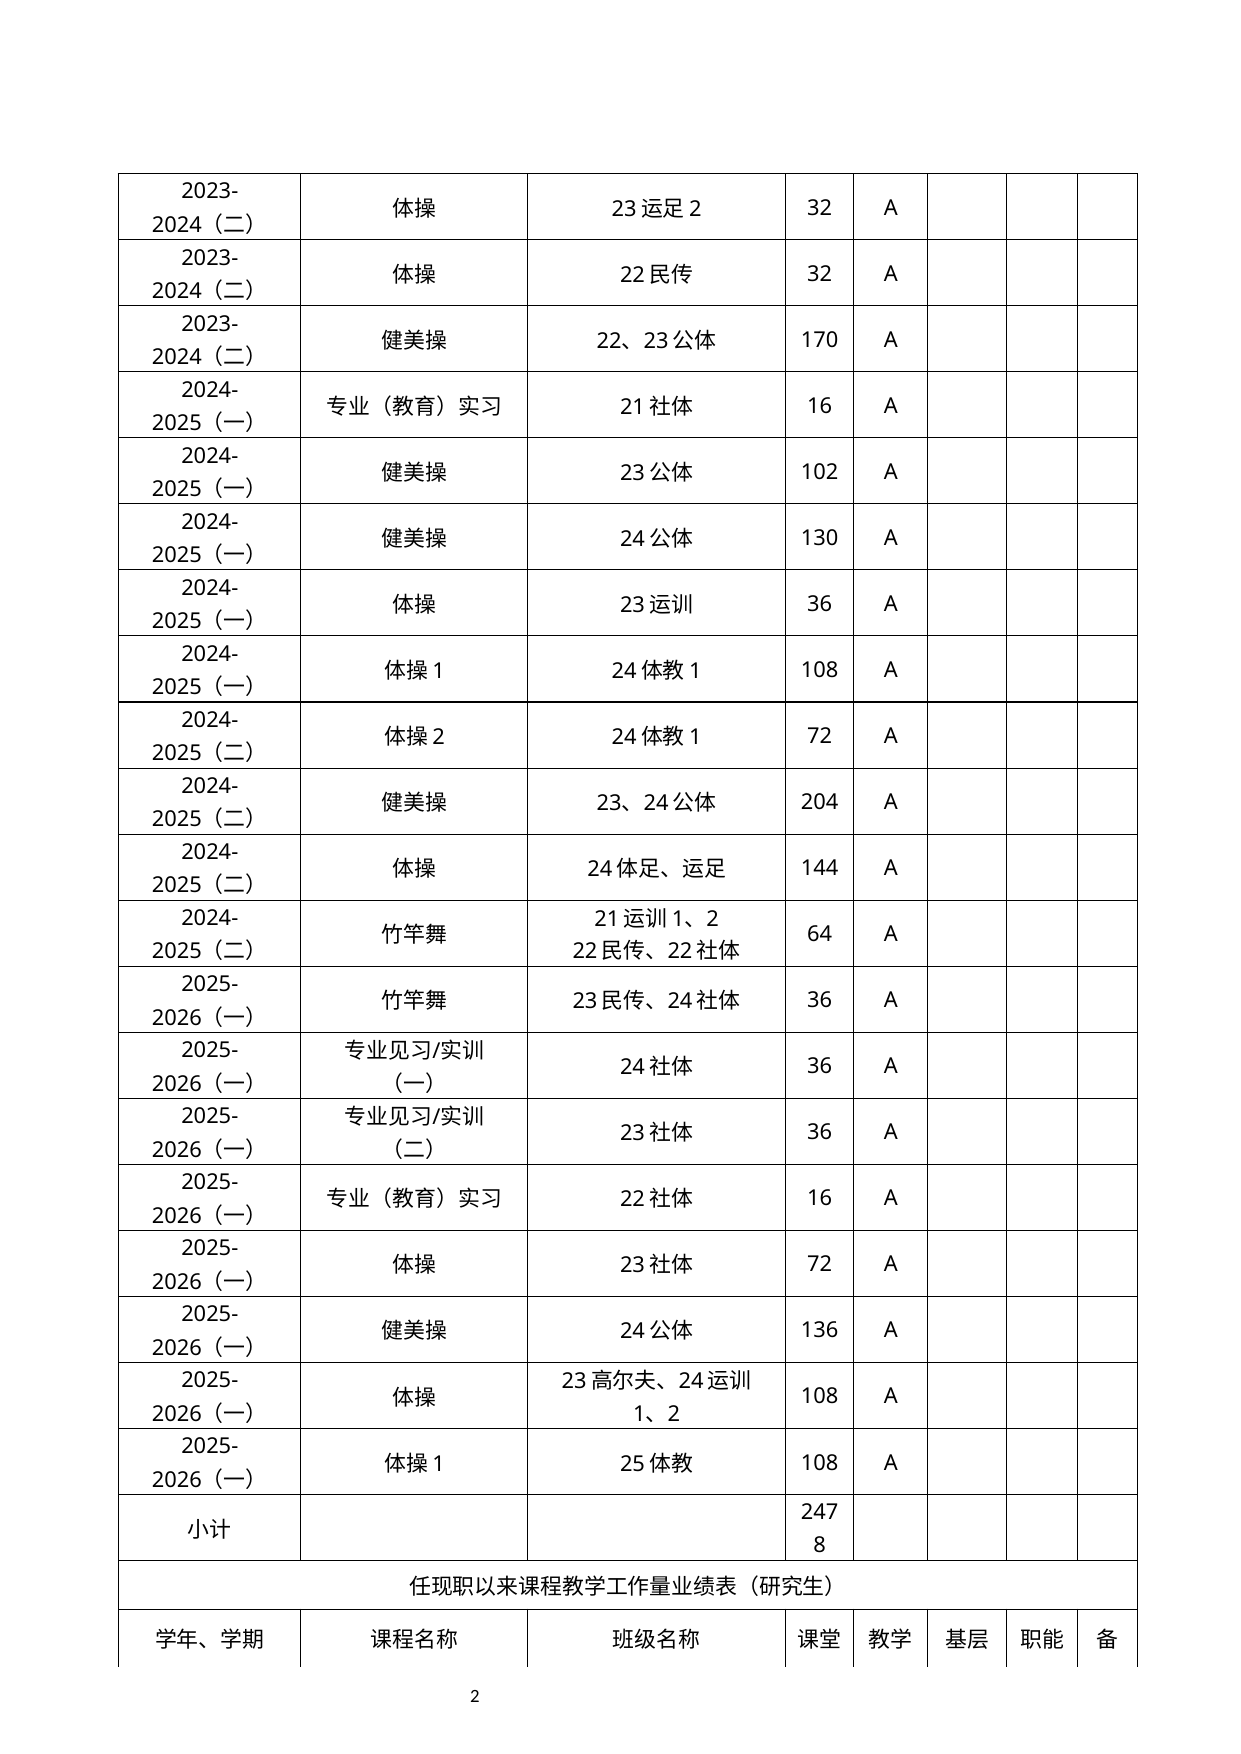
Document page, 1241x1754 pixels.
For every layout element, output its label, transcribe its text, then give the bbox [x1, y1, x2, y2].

table_cell A [854, 835, 927, 899]
table_cell 2024-2025（一） [119, 438, 300, 503]
table_cell 体操2 [301, 703, 527, 767]
table_cell [1007, 1363, 1077, 1428]
table_cell 2478 [786, 1495, 853, 1560]
table_cell 竹竿舞 [301, 901, 527, 966]
table_cell [1007, 240, 1077, 305]
table_cell [1078, 1099, 1137, 1164]
table_cell 2023-2024（二） [119, 240, 300, 305]
table_cell [1007, 769, 1077, 833]
table_cell A [854, 967, 927, 1032]
table_cell [1007, 1033, 1077, 1098]
table_cell 健美操 [301, 438, 527, 503]
table_cell [1007, 1165, 1077, 1230]
table_cell [1007, 570, 1077, 635]
table_cell 班级名称 [528, 1610, 785, 1667]
table_cell 教学评估等级 [854, 1610, 927, 1667]
table_cell 108 [786, 1363, 853, 1428]
table_cell A [854, 240, 927, 305]
table_cell 2023-2024（二） [119, 174, 300, 239]
table_cell 职能部门审核学时 [1007, 1610, 1077, 1667]
table_cell [928, 1099, 1006, 1164]
table_cell 24公体 [528, 1297, 785, 1362]
table_cell 2024-2025（二） [119, 703, 300, 767]
table_cell 23社体 [528, 1099, 785, 1164]
table_cell [928, 372, 1006, 437]
table_cell A [854, 1429, 927, 1494]
table_cell [1078, 901, 1137, 966]
table_cell 体操 [301, 240, 527, 305]
table_cell 健美操 [301, 769, 527, 833]
table_cell 2023-2024（二） [119, 306, 300, 371]
table_cell A [854, 1297, 927, 1362]
table_cell A [854, 769, 927, 833]
table_cell 体操1 [301, 1429, 527, 1494]
table_cell 102 [786, 438, 853, 503]
table_cell A [854, 372, 927, 437]
table_cell [928, 967, 1006, 1032]
table_cell A [854, 1231, 927, 1296]
table_cell [1007, 306, 1077, 371]
table_cell [854, 1495, 927, 1560]
table_cell [1078, 1495, 1137, 1560]
table_cell 2024-2025（二） [119, 901, 300, 966]
table_cell 24社体 [528, 1033, 785, 1098]
table_cell 任现职以来课程教学工作量业绩表（研究生） [119, 1561, 1137, 1608]
table_cell 2025-2026（一） [119, 1033, 300, 1098]
table_cell 2024-2025（一） [119, 636, 300, 701]
table_cell 体操 [301, 570, 527, 635]
table_cell 23高尔夫、24运训1、2 [528, 1363, 785, 1428]
table_cell 36 [786, 570, 853, 635]
table_cell 144 [786, 835, 853, 899]
table_cell [1007, 835, 1077, 899]
table_cell [928, 570, 1006, 635]
table_cell [928, 703, 1006, 767]
table_cell 22社体 [528, 1165, 785, 1230]
table_cell 136 [786, 1297, 853, 1362]
table_cell 2025-2026（一） [119, 1099, 300, 1164]
table_cell 健美操 [301, 504, 527, 569]
table_cell 23民传、24社体 [528, 967, 785, 1032]
table_cell [1078, 306, 1137, 371]
table_cell [1078, 967, 1137, 1032]
table_cell 204 [786, 769, 853, 833]
table_cell 21运训1、2 22民传、22社体 [528, 901, 785, 966]
table_cell [1078, 570, 1137, 635]
table_cell [301, 1495, 527, 1560]
table_cell [1007, 174, 1077, 239]
table_cell [928, 240, 1006, 305]
table_cell A [854, 1099, 927, 1164]
table_cell 36 [786, 1099, 853, 1164]
table_cell [928, 504, 1006, 569]
table_cell 24体足、运足 [528, 835, 785, 899]
table_cell 2025-2026（一） [119, 1363, 300, 1428]
table_cell 170 [786, 306, 853, 371]
table_cell 体操1 [301, 636, 527, 701]
table_cell 36 [786, 967, 853, 1032]
table_cell 72 [786, 703, 853, 767]
table_cell [1007, 901, 1077, 966]
table_cell 专业（教育）实习 [301, 372, 527, 437]
table_cell 16 [786, 372, 853, 437]
table_cell [1078, 174, 1137, 239]
table_cell [1078, 438, 1137, 503]
table_cell [1078, 1033, 1137, 1098]
table_cell 2024-2025（二） [119, 835, 300, 899]
table_cell 24体教1 [528, 703, 785, 767]
table_cell 21社体 [528, 372, 785, 437]
table_cell [928, 174, 1006, 239]
table_cell [1007, 438, 1077, 503]
table_cell [1078, 636, 1137, 701]
table_cell 23运训 [528, 570, 785, 635]
table_cell 16 [786, 1165, 853, 1230]
table_cell 23运足2 [528, 174, 785, 239]
table_cell 2024-2025（一） [119, 504, 300, 569]
table_cell [1078, 1363, 1137, 1428]
table_cell 2025-2026（一） [119, 1297, 300, 1362]
table_cell [1007, 1429, 1077, 1494]
table_cell 130 [786, 504, 853, 569]
table_cell A [854, 438, 927, 503]
table_cell [1007, 967, 1077, 1032]
table_cell 2025-2026（一） [119, 1165, 300, 1230]
table_cell 22民传 [528, 240, 785, 305]
table_cell [1078, 1297, 1137, 1362]
table_cell 竹竿舞 [301, 967, 527, 1032]
table_cell [928, 1429, 1006, 1494]
table_cell [928, 835, 1006, 899]
table_cell [1007, 1231, 1077, 1296]
table_cell 课堂教学时数 [786, 1610, 853, 1667]
table_cell [1078, 769, 1137, 833]
table_cell [928, 1297, 1006, 1362]
table_cell [1078, 1429, 1137, 1494]
table_cell 2025-2026（一） [119, 967, 300, 1032]
table_cell 专业见习/实训（一） [301, 1033, 527, 1098]
table_cell [928, 1165, 1006, 1230]
table_cell 32 [786, 174, 853, 239]
table_cell [1078, 240, 1137, 305]
table_cell 22、23公体 [528, 306, 785, 371]
table_cell [928, 1495, 1006, 1560]
table_cell A [854, 174, 927, 239]
table_cell 24体教1 [528, 636, 785, 701]
table_cell [928, 769, 1006, 833]
table_cell 体操 [301, 1231, 527, 1296]
table_cell 72 [786, 1231, 853, 1296]
table_cell 备注 [1078, 1610, 1137, 1667]
table_cell 108 [786, 636, 853, 701]
table_cell 学年、学期 [119, 1610, 300, 1667]
table_cell [1007, 1495, 1077, 1560]
table_cell A [854, 504, 927, 569]
table_cell [928, 306, 1006, 371]
table_cell 专业（教育）实习 [301, 1165, 527, 1230]
table_cell 体操 [301, 1363, 527, 1428]
table_cell 2025-2026（一） [119, 1429, 300, 1494]
table_cell [1007, 504, 1077, 569]
table_cell 24公体 [528, 504, 785, 569]
table_cell [1007, 372, 1077, 437]
table_cell [1007, 1297, 1077, 1362]
table_cell 专业见习/实训（二） [301, 1099, 527, 1164]
table_cell 基层单位审核学时 [928, 1610, 1006, 1667]
table_cell 32 [786, 240, 853, 305]
table_cell [928, 438, 1006, 503]
table_cell [928, 636, 1006, 701]
table_cell 小计 [119, 1495, 300, 1560]
table_cell [928, 1231, 1006, 1296]
table_cell 课程名称 [301, 1610, 527, 1667]
table_cell [928, 1363, 1006, 1428]
table_cell A [854, 1363, 927, 1428]
table_cell [1078, 372, 1137, 437]
table_cell A [854, 1033, 927, 1098]
table_cell A [854, 636, 927, 701]
table_cell [928, 1033, 1006, 1098]
table_cell 23公体 [528, 438, 785, 503]
table_cell [1007, 703, 1077, 767]
table_cell A [854, 306, 927, 371]
table_cell [1007, 1099, 1077, 1164]
table_cell 108 [786, 1429, 853, 1494]
table_cell [1078, 1231, 1137, 1296]
table_cell 2025-2026（一） [119, 1231, 300, 1296]
table_cell 23社体 [528, 1231, 785, 1296]
table_cell A [854, 901, 927, 966]
table_cell [1078, 1165, 1137, 1230]
table_cell [1078, 835, 1137, 899]
table_cell A [854, 1165, 927, 1230]
table_cell [1078, 703, 1137, 767]
table_cell [528, 1495, 785, 1560]
table_cell 2024-2025（二） [119, 769, 300, 833]
table_cell A [854, 703, 927, 767]
table_cell 36 [786, 1033, 853, 1098]
table_cell [1007, 636, 1077, 701]
table_cell 体操 [301, 835, 527, 899]
table_cell 2024-2025（一） [119, 570, 300, 635]
table_cell 64 [786, 901, 853, 966]
table_cell 健美操 [301, 1297, 527, 1362]
table_cell 体操 [301, 174, 527, 239]
table_cell 23、24公体 [528, 769, 785, 833]
table_cell A [854, 570, 927, 635]
table_cell 2024-2025（一） [119, 372, 300, 437]
table_cell [1078, 504, 1137, 569]
table_cell 健美操 [301, 306, 527, 371]
table_cell 25体教 [528, 1429, 785, 1494]
table_cell [928, 901, 1006, 966]
